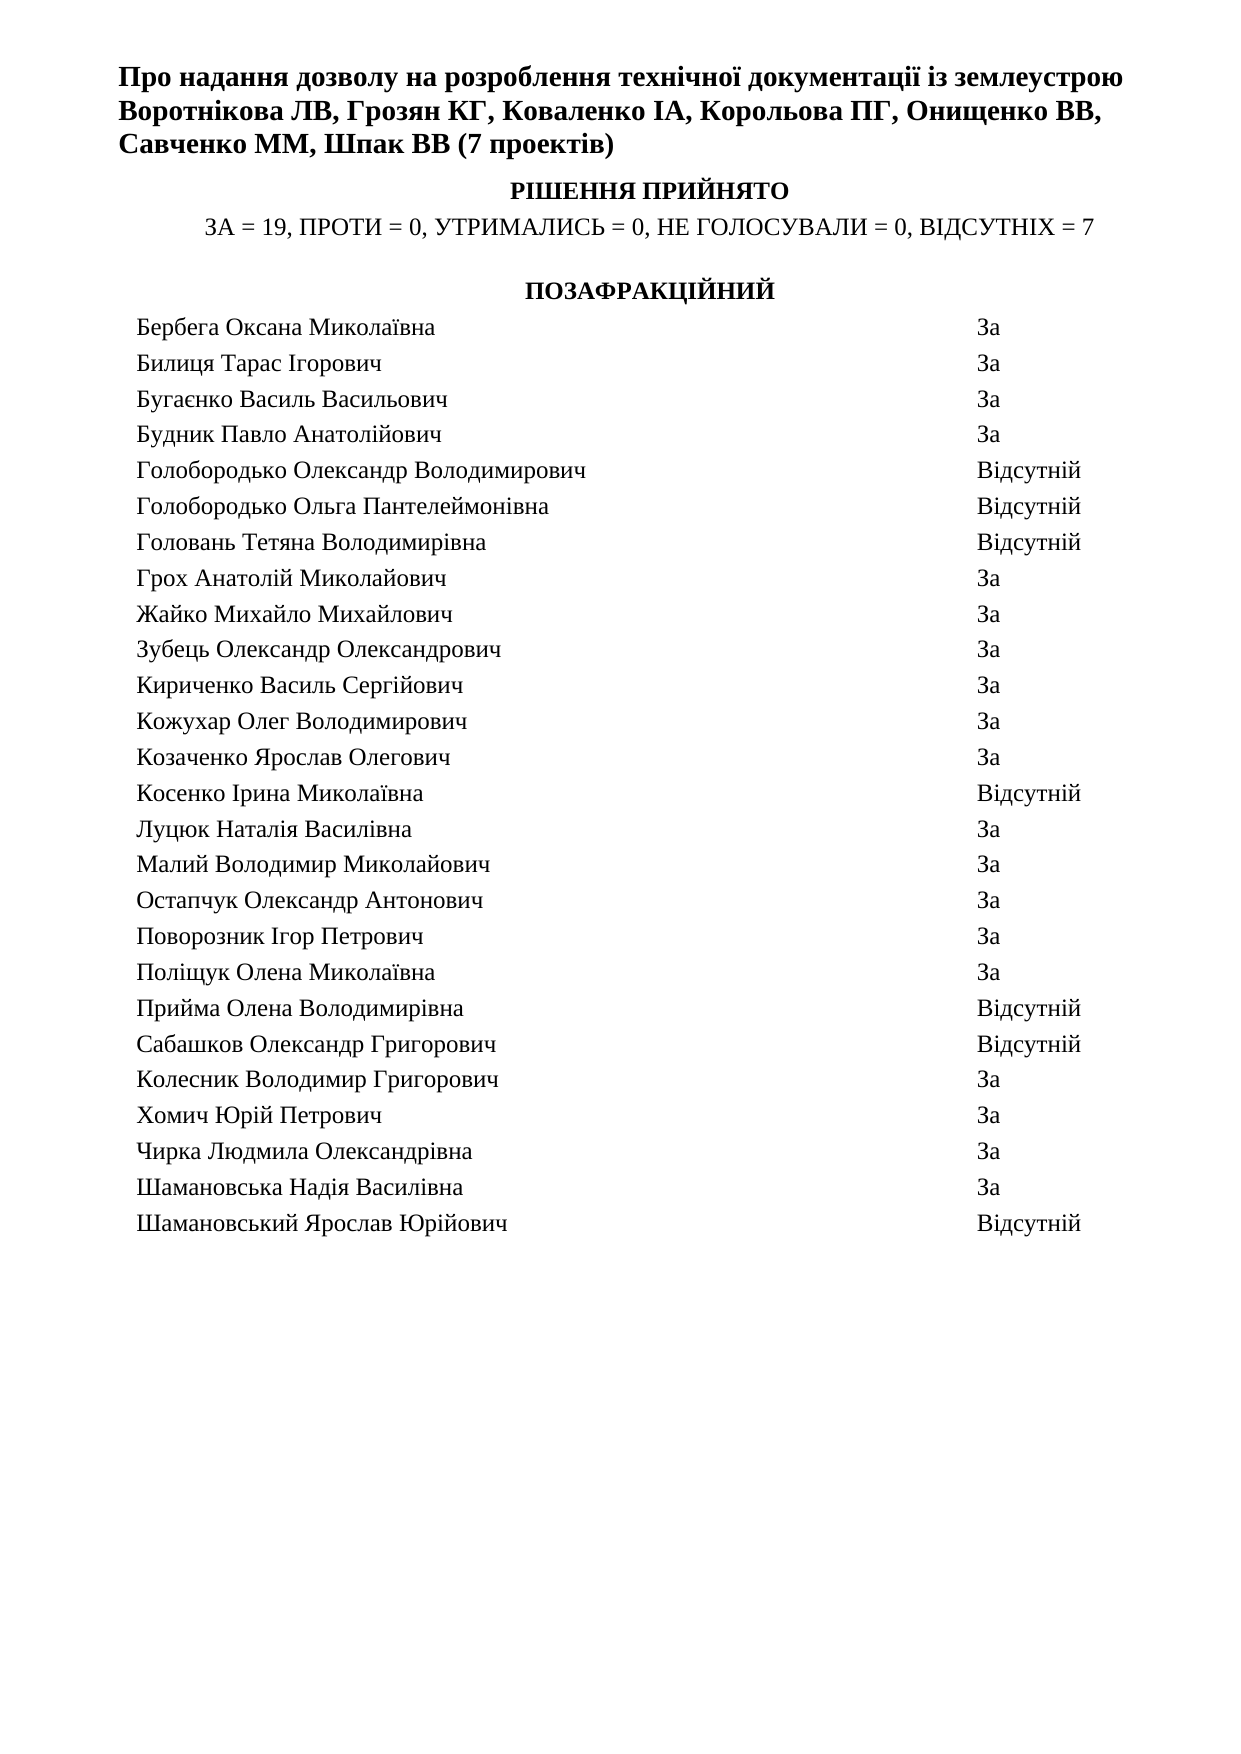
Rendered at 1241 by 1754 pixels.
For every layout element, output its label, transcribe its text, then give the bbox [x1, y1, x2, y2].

table_cell Прийма Олена Володимирівна [118, 989, 959, 1025]
table_cell За [959, 918, 1181, 953]
table_cell позафракційний [118, 244, 1181, 308]
table_cell Колесник Володимир Григорович [118, 1061, 959, 1097]
table_cell За [959, 309, 1181, 344]
table_cell Зубець Олександр Олександрович [118, 631, 959, 667]
table_cell За [959, 344, 1181, 380]
table_cell За [959, 1169, 1181, 1204]
table_cell Билиця Тарас Ігорович [118, 344, 959, 380]
table_cell За [959, 595, 1181, 631]
table_cell Відсутній [959, 774, 1181, 810]
table_cell Головань Тетяна Володимирівна [118, 524, 959, 559]
table_cell За [959, 882, 1181, 918]
table_cell Кожухар Олег Володимирович [118, 703, 959, 738]
table_cell ЗА = 19, ПРОТИ = 0, УТРИМАЛИСЬ = 0, НЕ ГОЛОСУВАЛИ = 0, ВІДСУТНІХ = 7 [118, 208, 1181, 244]
table_cell Жайко Михайло Михайлович [118, 595, 959, 631]
table_cell За [959, 380, 1181, 416]
table_cell За [959, 667, 1181, 703]
table_cell Відсутній [959, 524, 1181, 559]
table_cell Косенко Ірина Миколаївна [118, 774, 959, 810]
table_cell Відсутній [959, 989, 1181, 1025]
table_cell За [959, 1133, 1181, 1168]
table_cell Кириченко Василь Сергійович [118, 667, 959, 703]
table_cell Козаченко Ярослав Олегович [118, 739, 959, 774]
table_cell Бугаєнко Василь Васильович [118, 380, 959, 416]
table_cell Відсутній [959, 1204, 1181, 1240]
table_cell За [959, 559, 1181, 595]
table_cell За [959, 1061, 1181, 1097]
table_cell Шамановська Надія Василівна [118, 1169, 959, 1204]
table_cell Остапчук Олександр Антонович [118, 882, 959, 918]
table_cell Хомич Юрій Петрович [118, 1097, 959, 1133]
table_cell Відсутній [959, 488, 1181, 523]
table_cell Голобородько Олександр Володимирович [118, 452, 959, 488]
table_cell За [959, 846, 1181, 882]
table_cell Відсутній [959, 1025, 1181, 1061]
table_cell За [959, 1097, 1181, 1133]
table_cell За [959, 810, 1181, 846]
table_cell За [959, 739, 1181, 774]
table_cell Грох Анатолій Миколайович [118, 559, 959, 595]
table_cell За [959, 703, 1181, 738]
table_cell Шамановський Ярослав Юрійович [118, 1204, 959, 1240]
subtitle Про надання дозволу на розроблення технічної документації із землеустрою Воротнікова ЛВ, Грозян КГ, Коваленко ІА, Корольова ПГ, Онищенко ВВ, Савченко ММ, Шпак ВВ (7 проектів) [118, 59, 1181, 160]
table_cell Відсутній [959, 452, 1181, 488]
table_cell Луцюк Наталія Василівна [118, 810, 959, 846]
table_cell Будник Павло Анатолійович [118, 416, 959, 452]
table_cell Сабашков Олександр Григорович [118, 1025, 959, 1061]
table_cell Малий Володимир Миколайович [118, 846, 959, 882]
table_cell Поворозник Ігор Петрович [118, 918, 959, 953]
table_cell Голобородько Ольга Пантелеймонівна [118, 488, 959, 523]
table_cell Чирка Людмила Олександрівна [118, 1133, 959, 1168]
table_header Рішення прийнято [118, 172, 1181, 208]
table_cell Бербега Оксана Миколаївна [118, 309, 959, 344]
table_cell За [959, 416, 1181, 452]
table_cell За [959, 631, 1181, 667]
table_cell Поліщук Олена Миколаївна [118, 954, 959, 989]
table_cell За [959, 954, 1181, 989]
